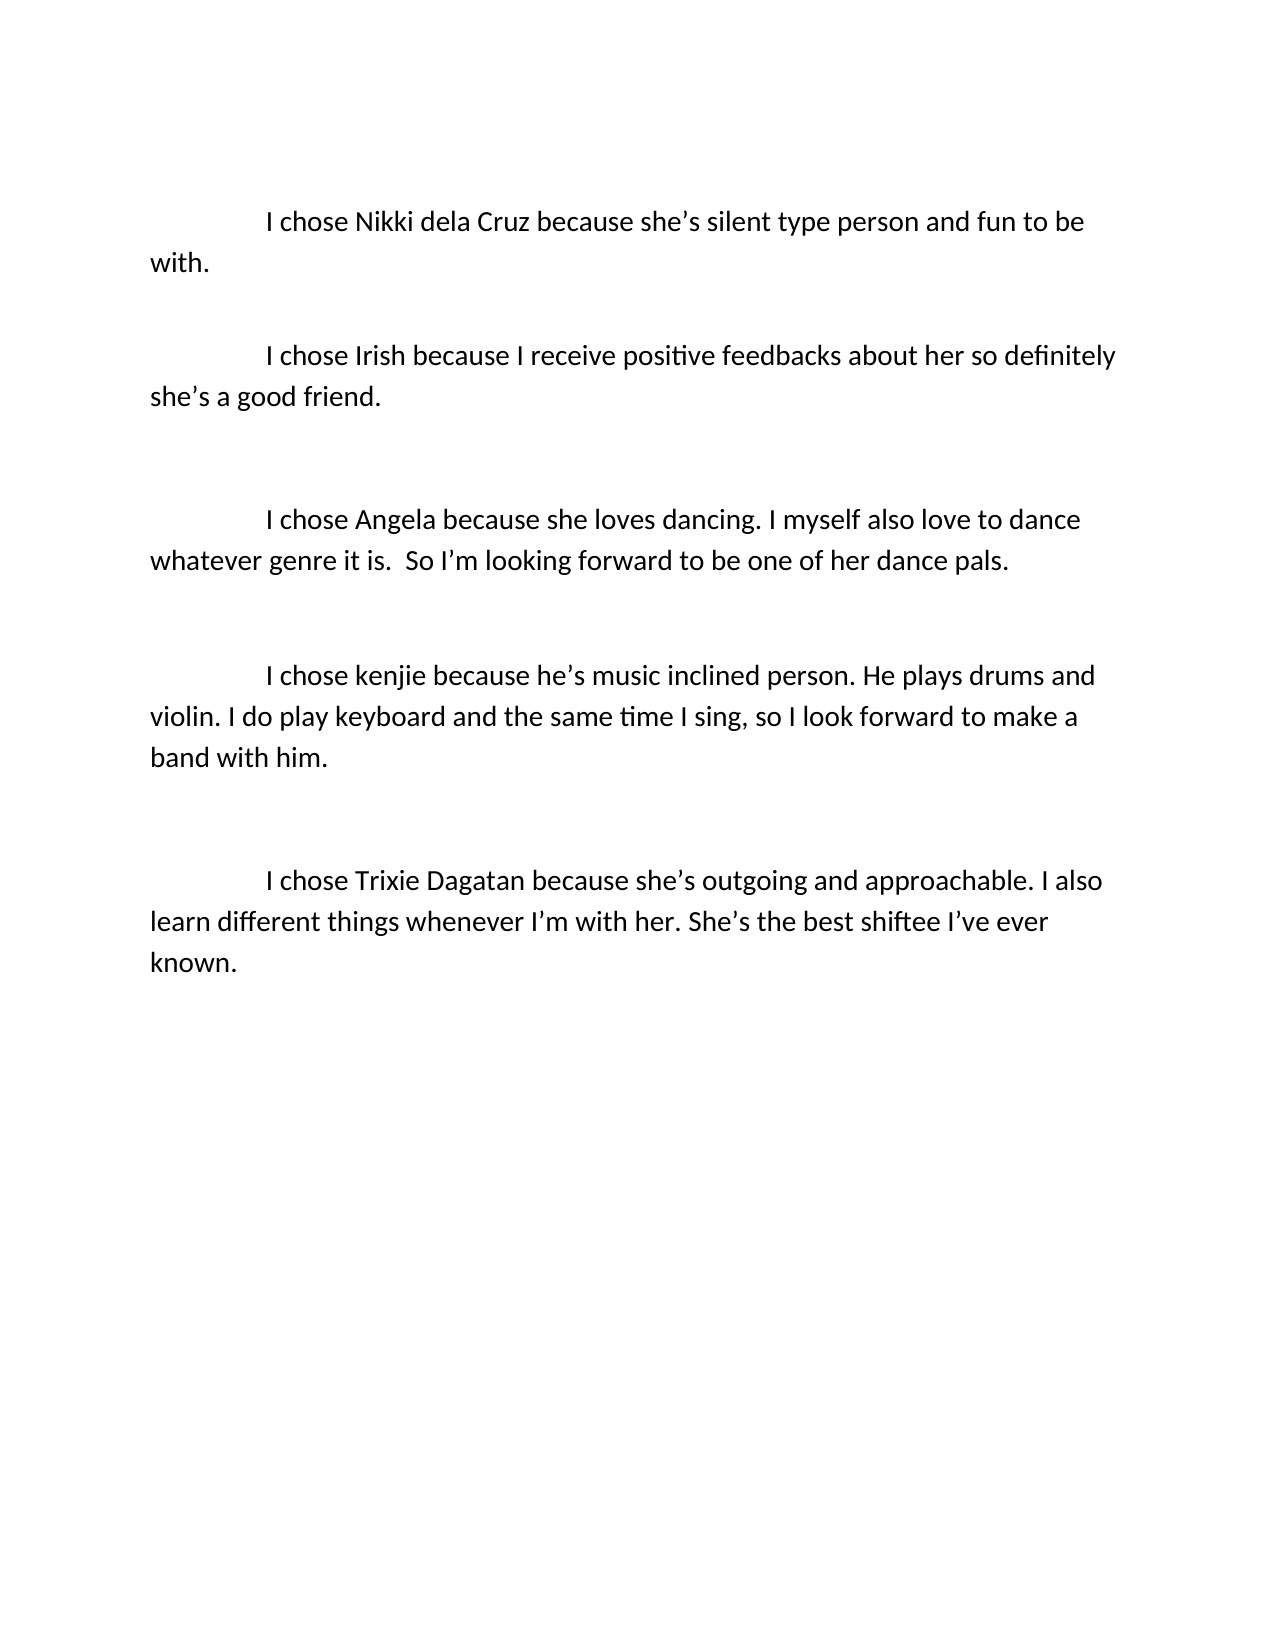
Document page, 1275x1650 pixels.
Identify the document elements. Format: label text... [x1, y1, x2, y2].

text I chose Nikki dela Cruz because she’s silent type person and fun to be with. [150, 203, 1125, 312]
text I chose Trixie Dagatan because she’s outgoing and approachable. I also learn different things whenever I’m with her. She’s the best shiftee I’ve ever known. [150, 862, 1125, 980]
text I chose Irish because I receive positive feedbacks about her so definitely she’s a good friend. [150, 337, 1125, 413]
text I chose Angela because she loves dancing. I myself also love to dance whatever genre it is. So I’m looking forward to be one of her dance pals. [150, 501, 1125, 578]
text I chose kenjie because he’s music inclined person. He plays drums and violin. I do play keyboard and the same time I sing, so I look forward to make a band with him. [150, 657, 1125, 774]
